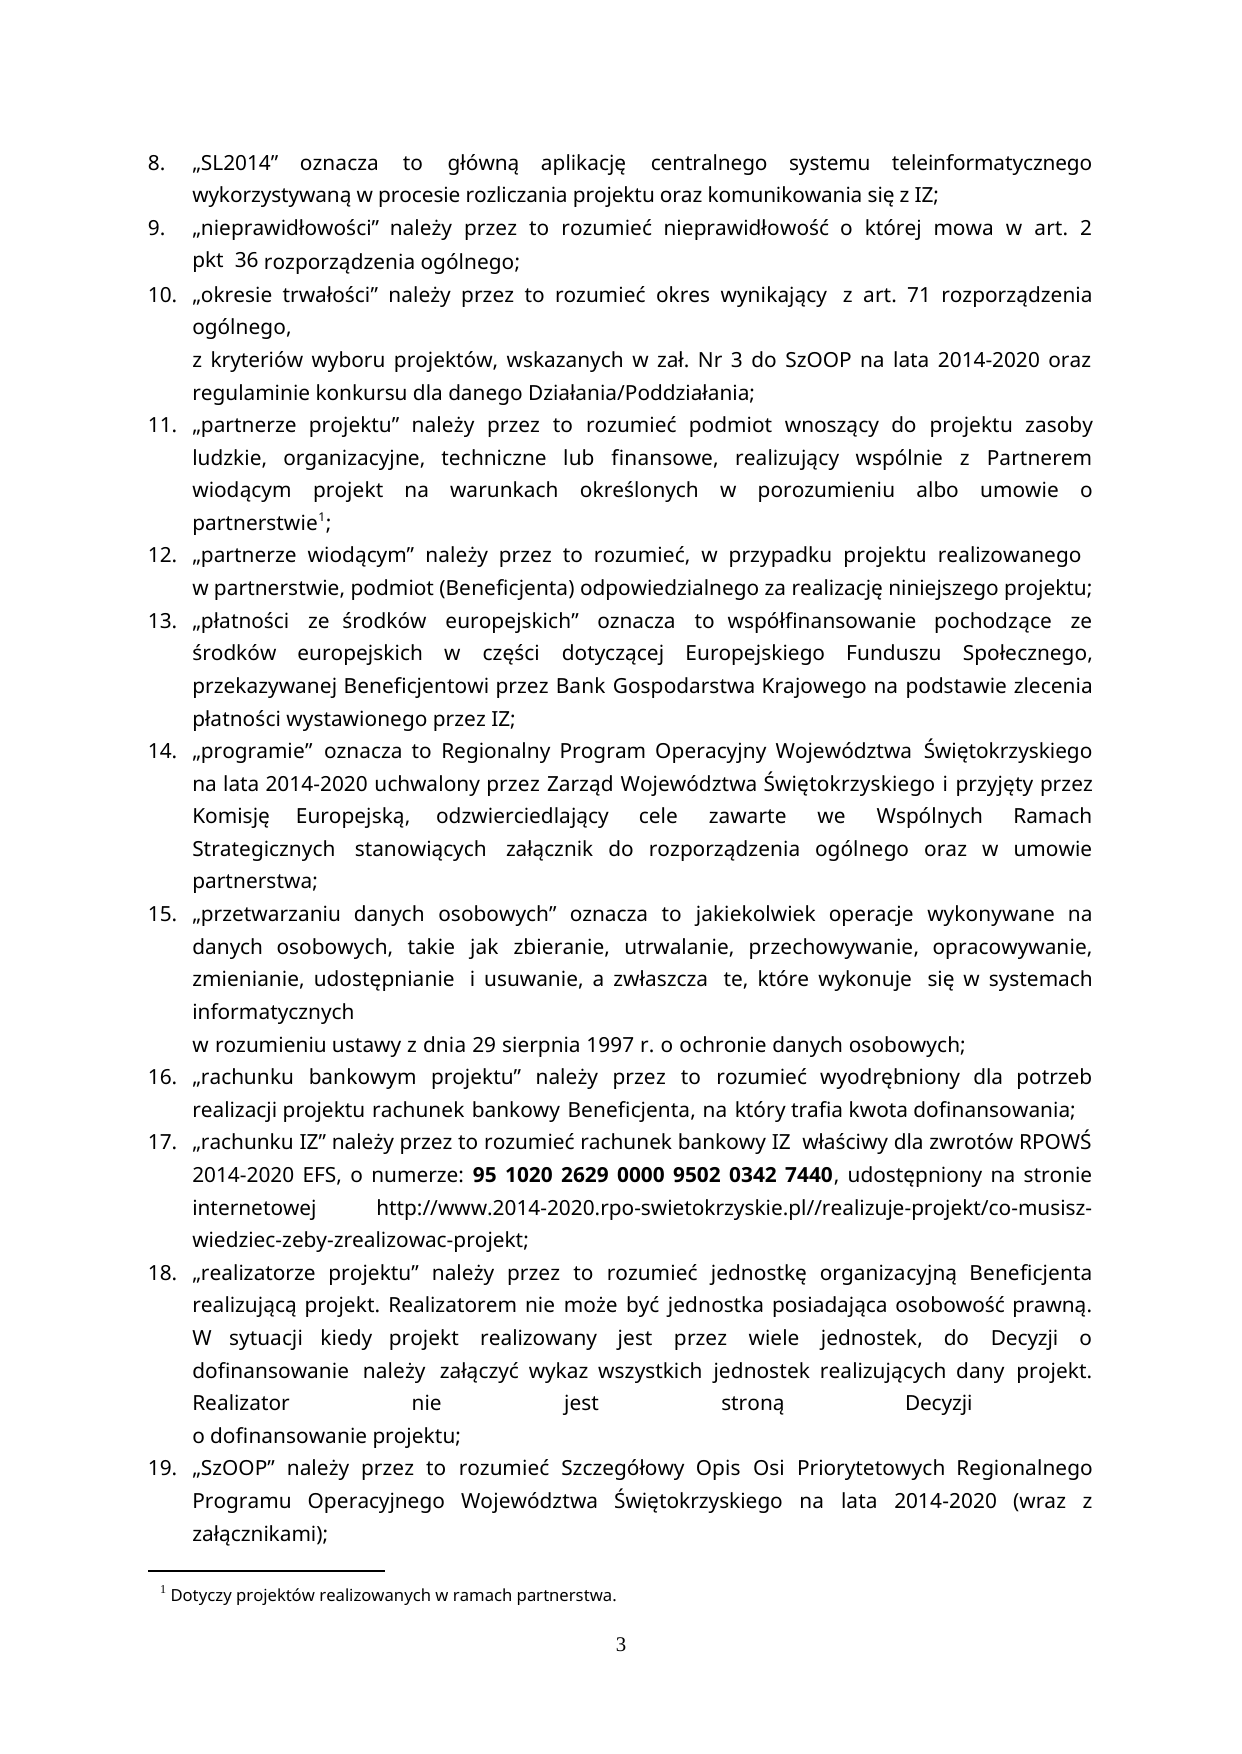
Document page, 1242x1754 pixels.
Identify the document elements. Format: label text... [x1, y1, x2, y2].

list „partnerze wiodącym” należy przez to rozumieć, w przypadku projektu realizowanego w partnerstwie, podmiot (Beneficjenta) odpowiedzialnego za realizację niniejszego projektu; [148, 541, 1093, 602]
list „partnerze projektu” należy przez to rozumieć podmiot wnoszący do projektu zasoby ludzkie, organizacyjne, techniczne lub finansowe, realizujący wspólnie z Partnerem wiodącym projekt na warunkach określonych w porozumieniu albo umowie o partnerstwie; [148, 410, 1093, 536]
list „okresie trwałości” należy przez to rozumieć okres wynikający z art. 71 rozporządzenia ogólnego, z kryteriów wyboru projektów, wskazanych w zał. Nr 3 do SzOOP na lata 2014-2020 oraz regulaminie konkursu dla danego Działania/Poddziałania; [148, 280, 1093, 406]
list „rachunku bankowym projektu” należy przez to rozumieć wyodrębniony dla potrzeb realizacji projektu rachunek bankowy Beneficjenta, na który trafia kwota dofinansowania; [148, 1062, 1093, 1123]
list „SL2014” oznacza to główną aplikację centralnego systemu teleinformatycznego wykorzystywaną w procesie rozliczania projektu oraz komunikowania się z IZ; [148, 148, 1093, 209]
list „realizatorze projektu” należy przez to rozumieć jednostkę organizacyjną Beneficjenta realizującą projekt. Realizatorem nie może być jednostka posiadająca osobowość prawną. W sytuacji kiedy projekt realizowany jest przez wiele jednostek, do Decyzji o dofinansowanie należy załączyć wykaz wszystkich jednostek realizujących dany projekt. Realizator nie jest stroną Decyzji o dofinansowanie projektu; [148, 1258, 1093, 1449]
list „płatności ze środków europejskich” oznacza to współfinansowanie pochodzące ze środków europejskich w części dotyczącej Europejskiego Funduszu Społecznego, przekazywanej Beneficjentowi przez Bank Gospodarstwa Krajowego na podstawie zlecenia płatności wystawionego przez IZ; [148, 606, 1093, 732]
list „rachunku IZ” należy przez to rozumieć rachunek bankowy IZ właściwy dla zwrotów RPOWŚ 2014-2020 EFS, o numerze: 95 1020 2629 0000 9502 0342 7440, udostępniony na stronie internetowej http://www.2014-2020.rpo-swietokrzyskie.pl//realizuje-projekt/co-musisz-wiedziec-zeby-zrealizowac-projekt; [148, 1127, 1093, 1254]
list „przetwarzaniu danych osobowych” oznacza to jakiekolwiek operacje wykonywane na danych osobowych, takie jak zbieranie, utrwalanie, przechowywanie, opracowywanie, zmienianie, udostępnianie i usuwanie, a zwłaszcza te, które wykonuje się w systemach informatycznych w rozumieniu ustawy z dnia 29 sierpnia 1997 r. o ochronie danych osobowych; [148, 899, 1093, 1058]
list „SzOOP” należy przez to rozumieć Szczegółowy Opis Osi Priorytetowych Regionalnego Programu Operacyjnego Województwa Świętokrzyskiego na lata 2014-2020 (wraz z załącznikami); [148, 1453, 1093, 1547]
list „nieprawidłowości” należy przez to rozumieć nieprawidłowość o której mowa w art. 2 pkt 36 rozporządzenia ogólnego; [148, 213, 1093, 275]
list „programie” oznacza to Regionalny Program Operacyjny Województwa Świętokrzyskiego na lata 2014-2020 uchwalony przez Zarząd Województwa Świętokrzyskiego i przyjęty przez Komisję Europejską, odzwierciedlający cele zawarte we Wspólnych Ramach Strategicznych stanowiących załącznik do rozporządzenia ogólnego oraz w umowie partnerstwa; [148, 736, 1093, 895]
